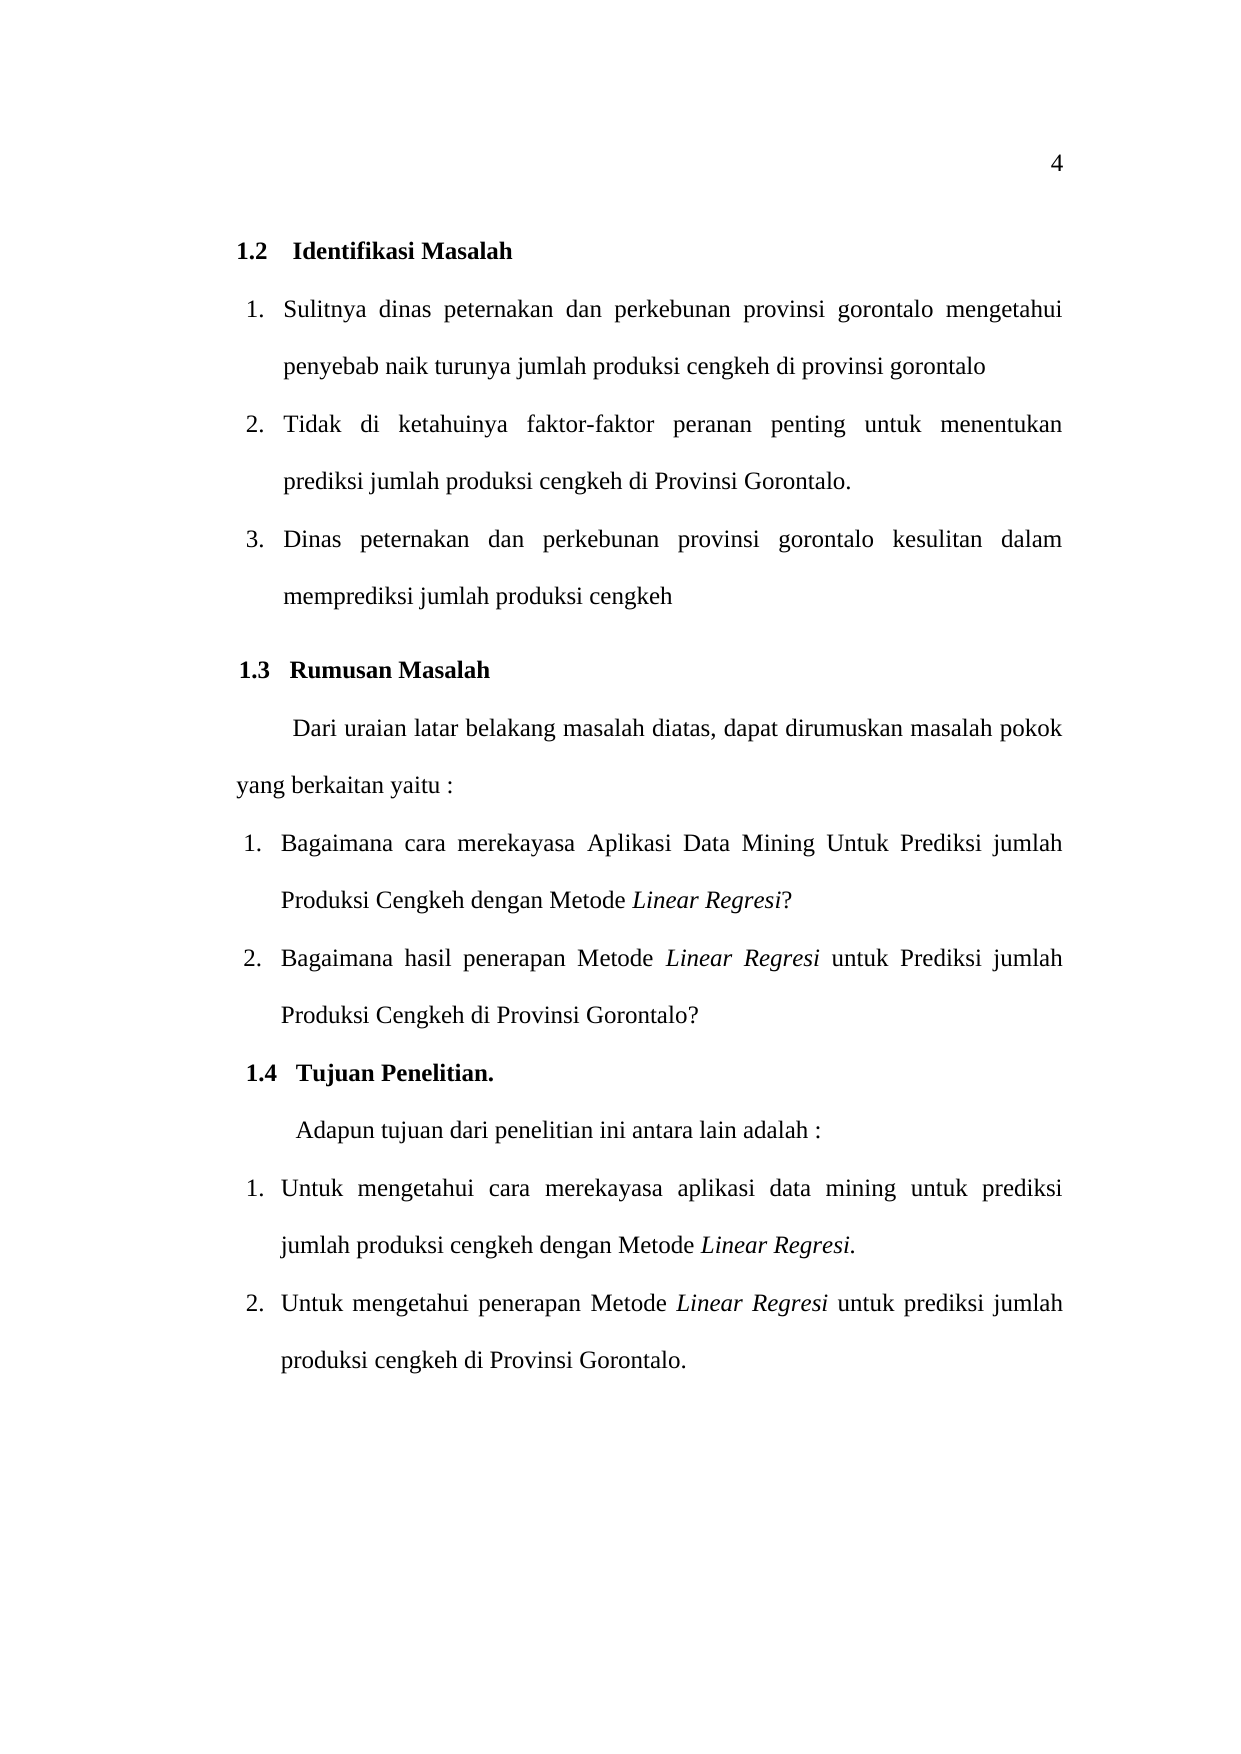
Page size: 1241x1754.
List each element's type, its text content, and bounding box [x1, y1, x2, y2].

subtitle Rumusan Masalah [239, 656, 1063, 684]
list Tidak di ketahuinya faktor-faktor peranan penting untuk menentukan prediksi jumlah produksi cengkeh di Provinsi Gorontalo. [246, 409, 1063, 495]
list Dinas peternakan dan perkebunan provinsi gorontalo kesulitan dalam memprediksi jumlah produksi cengkeh [246, 524, 1063, 610]
list Untuk mengetahui cara merekayasa aplikasi data mining untuk prediksi jumlah produksi cengkeh dengan Metode Linear Regresi. [246, 1173, 1063, 1259]
list Bagaimana hasil penerapan Metode Linear Regresi untuk Prediksi jumlah Produksi Cengkeh di Provinsi Gorontalo? [243, 943, 1063, 1029]
list Untuk mengetahui penerapan Metode Linear Regresi untuk prediksi jumlah produksi cengkeh di Provinsi Gorontalo. [246, 1288, 1063, 1374]
list Bagaimana cara merekayasa Aplikasi Data Mining Untuk Prediksi jumlah Produksi Cengkeh dengan Metode Linear Regresi? [243, 828, 1063, 914]
subtitle Tujuan Penelitian. [246, 1058, 1063, 1087]
list Sulitnya dinas peternakan dan perkebunan provinsi gorontalo mengetahui penyebab naik turunya jumlah produksi cengkeh di provinsi gorontalo [246, 294, 1063, 380]
list Dari uraian latar belakang masalah diatas, dapat dirumuskan masalah pokok yang berkaitan yaitu : [236, 713, 1063, 799]
subtitle Identifikasi Masalah [236, 236, 1063, 265]
list Adapun tujuan dari penelitian ini antara lain adalah : [295, 1116, 1063, 1144]
